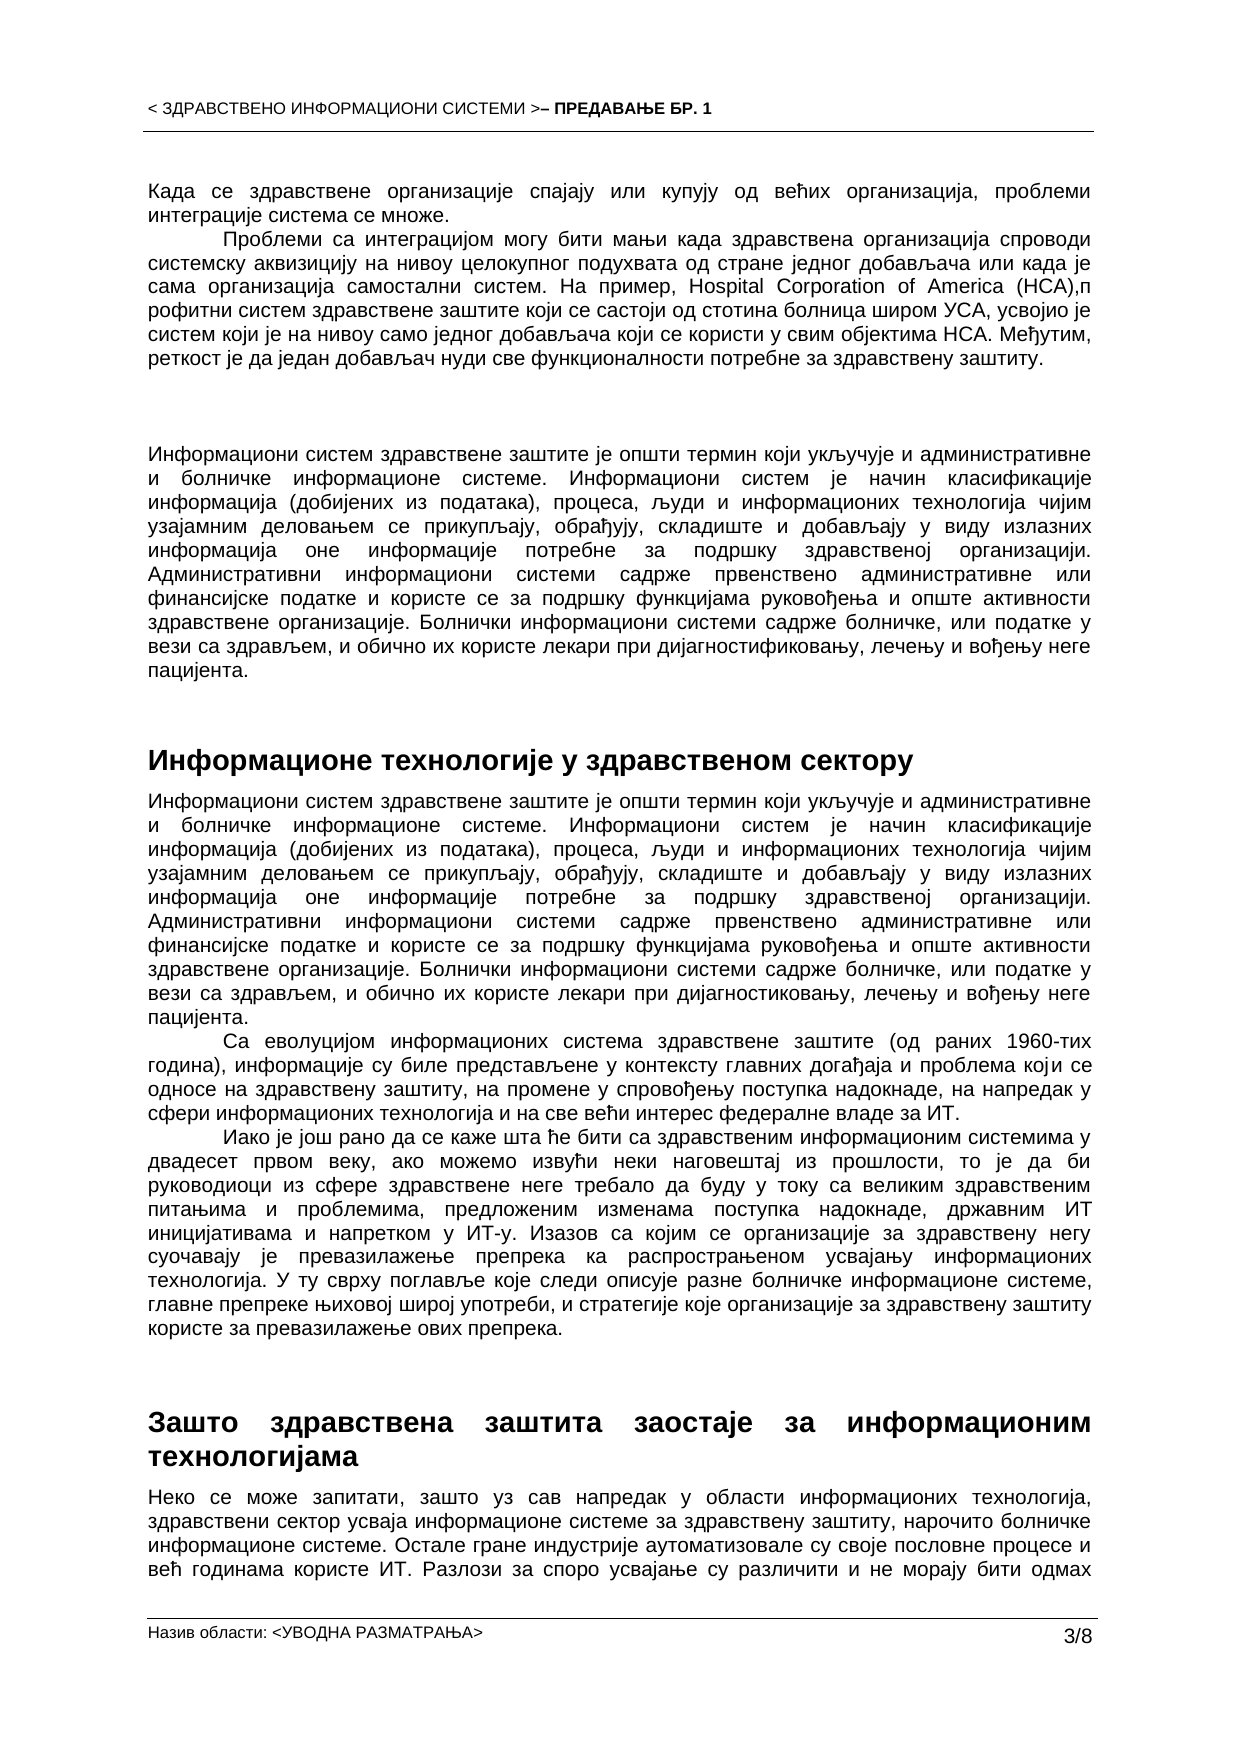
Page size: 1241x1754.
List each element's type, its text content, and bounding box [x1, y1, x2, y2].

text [148, 1485, 1092, 1581]
text Информациони систем здравствене заштите је општи термин који укључује и административне и болничке информационе системе. Информациони систем је начин класификације информација (добијених из података), процеса, људи и информационих технологија чијим узајамним деловањем се прикупљају, обрађују, складиште и добављају у виду излазних информација оне информације потребне за подршку здравственој организацији. Административни информациони системи садрже првенствено административне или финансијске податке и користе се за подршку функцијама руковођења и опште активности здравствене организације. Болнички информациони системи садрже болничке, или податке у вези са здрављем, и обично их користе лекари при дијагностиковању, лечењу и вођењу неге пацијента. [148, 789, 1092, 1029]
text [148, 178, 1092, 226]
text Проблеми са интеграцијом могу бити мањи када здравствена организација спроводи системску аквизицију на нивоу целокупног подухвата од стране једног добављача или када је сама организација самостални систем. На пример, Hospital Corporation of America (HCA),п рофитни систем здравствене заштите који се састоји од стотина болница широм УСА, усвојио је систем који је на нивоу само једног добављача који се користи у свим објектима HCA. Међутим, реткост је да један добављач нуди све функционалности потребне за здравствену заштиту. [148, 226, 1092, 370]
subtitle Зашто здравствена заштита заостаје за информационим технологијама [148, 1405, 1092, 1472]
subtitle Информациoне технологије у здравственом сектору [148, 743, 1092, 777]
text Са еволуцијом информационих система здравствене заштите (од раних 1960-тих година), информације су биле представљене у контексту главних догађаја и проблема који се односе на здравствену заштиту, на промене у спровођењу поступка надокнаде, на напредак у сфери информационих технологија и на све већи интерес федералне владе за ИТ. [148, 1029, 1092, 1124]
text Иако је још рано да се каже шта ће бити са здравственим информационим системима у двадесет првом веку, ако можемо извући неки наговештај из прошлости, то је да би руководиоци из сфере здравствене неге требало да буду у току са великим здравственим питањима и проблемима, предложеним изменама поступка надокнаде, државним ИТ иницијативама и напретком у ИТ-у. Изазов са којим се организације за здравствену негу суочавају је превазилажење препрека ка распрострањеном усвајању информационих технологија. У ту сврху поглавље које следи описује разне болничке информационе системе, главне препреке њиховој широј употреби, и стратегије које организације за здравствену заштиту користе за превазилажење ових препрека. [148, 1124, 1092, 1340]
text Информациони систем здравствене заштите је општи термин који укључује и административне и болничке информационе системе. Информациони систем је начин класификације информација (добијених из података), процеса, људи и информационих технологија чијим узајамним деловањем се прикупљају, обрађују, складиште и добављају у виду излазних информација оне информације потребне за подршку здравственој организацији. Административни информациони системи садрже првенствено административне или финансијске податке и користе се за подршку функцијама руковођења и опште активности здравствене организације. Болнички информациони системи садрже болничке, или податке у вези са здрављем, и обично их користе лекари при дијагностификовању, лечењу и вођењу неге пацијента. [148, 442, 1092, 682]
